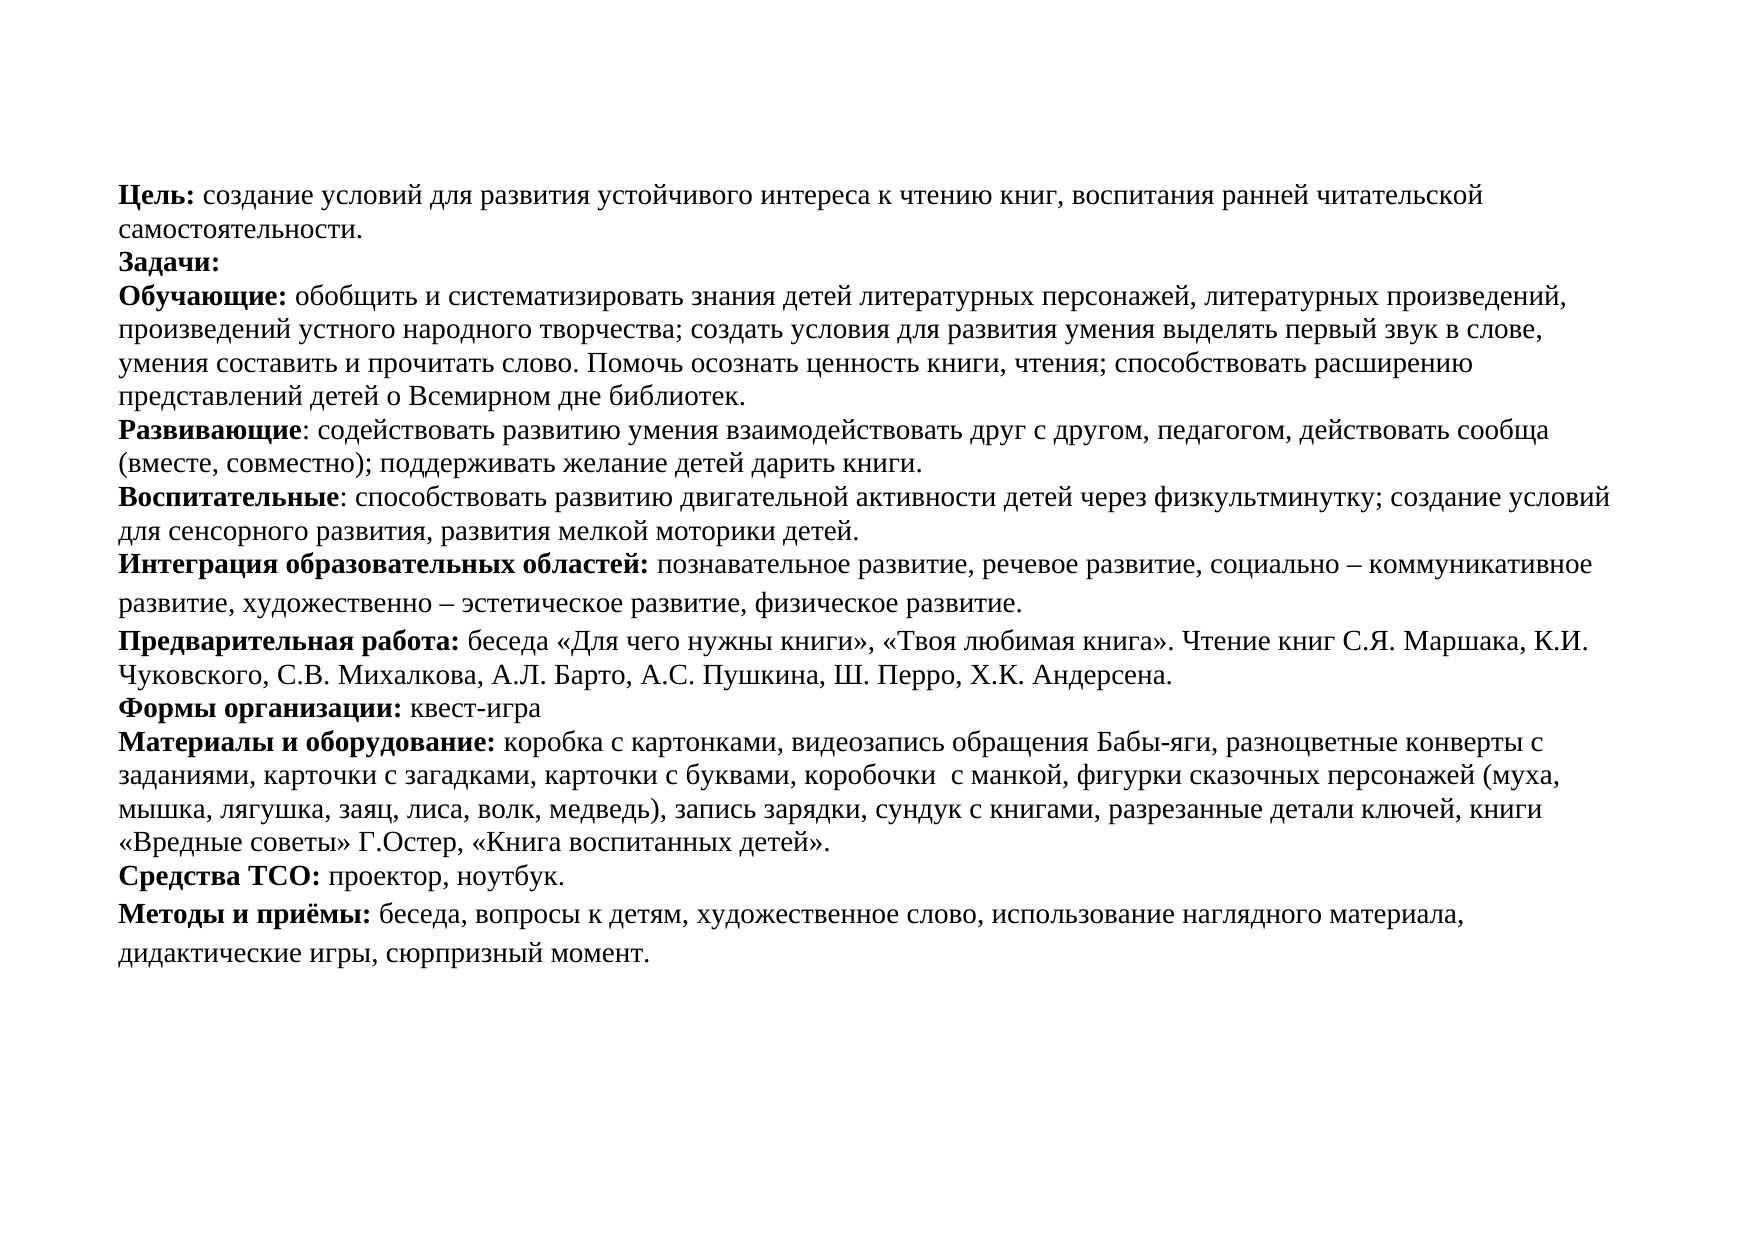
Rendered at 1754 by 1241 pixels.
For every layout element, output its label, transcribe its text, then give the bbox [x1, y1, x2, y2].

text Задачи: [118, 244, 1636, 278]
text Обучающие: обобщить и систематизировать знания детей литературных персонажей, литературных произведений, произведений устного народного творчества; создать условия для развития умения выделять первый звук в слове, умения составить и прочитать слово. Помочь осознать ценность книги, чтения; способствовать расширению представлений детей о Всемирном дне библиотек. [118, 278, 1636, 412]
text Интеграция образовательных областей: познавательное развитие, речевое развитие, социально – коммуникативное развитие, художественно – эстетическое развитие, физическое развитие. [118, 546, 1636, 618]
text Цель: создание условий для развития устойчивого интереса к чтению книг, воспитания ранней читательской самостоятельности. [118, 177, 1636, 244]
text Воспитательные: способствовать развитию двигательной активности детей через физкультминутку; создание условий для сенсорного развития, развития мелкой моторики детей. [118, 479, 1636, 546]
text Формы организации: квест-игра [118, 690, 1636, 724]
text Методы и приёмы: беседа, вопросы к детям, художественное слово, использование наглядного материала, дидактические игры, сюрпризный момент. [118, 897, 1636, 969]
text Предварительная работа: беседа «Для чего нужны книги», «Твоя любимая книга». Чтение книг С.Я. Маршака, К.И. Чуковского, С.В. Михалкова, А.Л. Барто, А.С. Пушкина, Ш. Перро, Х.К. Андерсена. [118, 623, 1636, 690]
text Средства ТСО: проектор, ноутбук. [118, 858, 1636, 892]
text Развивающие: содействовать развитию умения взаимодействовать друг с другом, педагогом, действовать сообща (вместе, совместно); поддерживать желание детей дарить книги. [118, 412, 1636, 479]
text Материалы и оборудование: коробка с картонками, видеозапись обращения Бабы-яги, разноцветные конверты с заданиями, карточки с загадками, карточки с буквами, коробочки с манкой, фигурки сказочных персонажей (муха, мышка, лягушка, заяц, лиса, волк, медведь), запись зарядки, сундук с книгами, разрезанные детали ключей, книги «Вредные советы» Г.Остер, «Книга воспитанных детей». [118, 724, 1636, 858]
